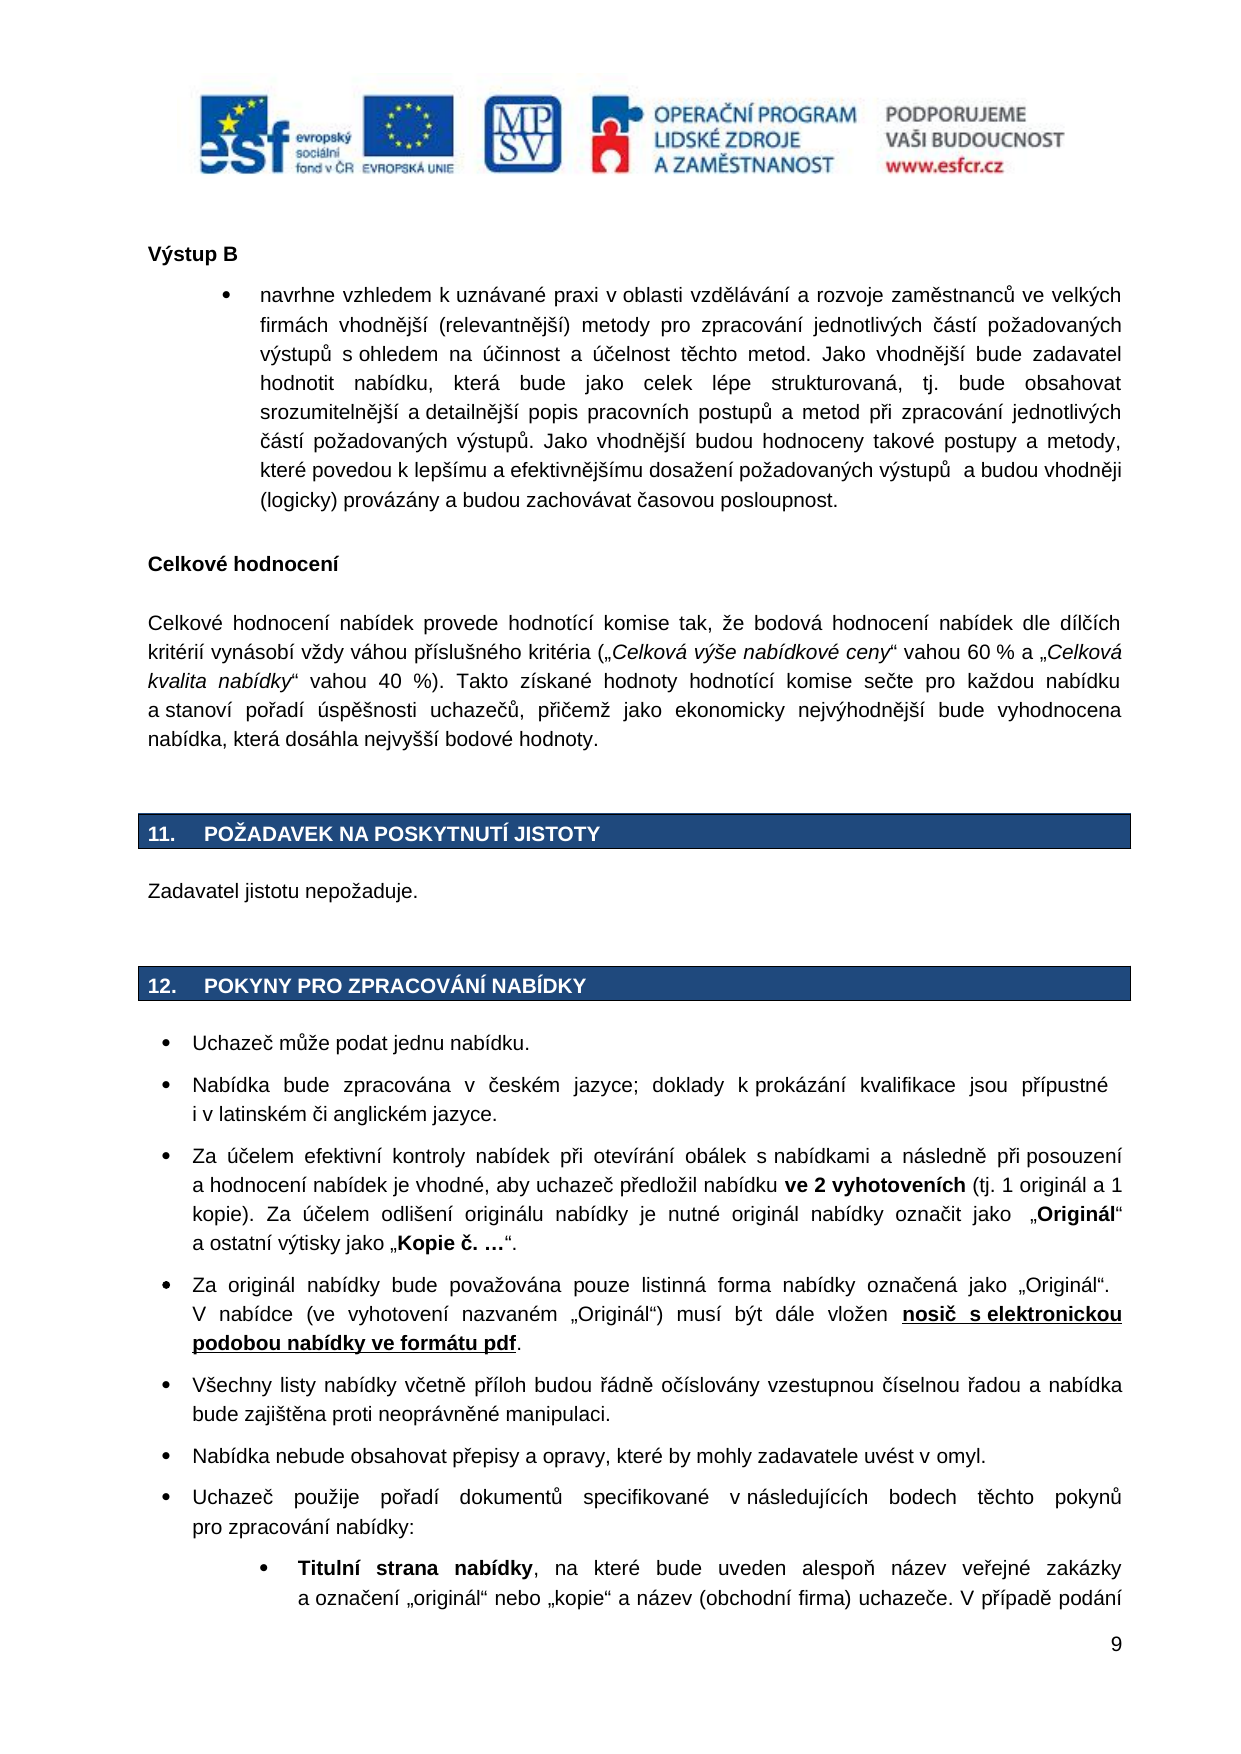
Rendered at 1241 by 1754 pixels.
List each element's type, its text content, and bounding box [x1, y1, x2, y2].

list Nabídka bude zpracována v českém jazyce; doklady k prokázání kvalifikace jsou přípustné i v latinském či anglickém jazyce. [162, 1068, 1122, 1126]
list Uchazeč použije pořadí dokumentů specifikované v následujících bodech těchto pokynů pro zpracování nabídky: [162, 1480, 1122, 1538]
list navrhne vzhledem k uznávané praxi v oblasti vzdělávání a rozvoje zaměstnanců ve velkých firmách vhodnější (relevantnější) metody pro zpracování jednotlivých částí požadovaných výstupů s ohledem na účinnost a účelnost těchto metod. Jako vhodnější bude zadavatel hodnotit nabídku, která bude jako celek lépe strukturovaná, tj. bude obsahovat srozumitelnější a detailnější popis pracovních postupů a metod při zpracování jednotlivých částí požadovaných výstupů. Jako vhodnější budou hodnoceny takové postupy a metody, které povedou k lepšímu a efektivnějšímu dosažení požadovaných výstupů a budou vhodněji (logicky) provázány a budou zachovávat časovou posloupnost. [223, 278, 1122, 511]
subtitle Pokyny pro zpracování nabídky [139, 967, 1130, 1000]
list Nabídka nebude obsahovat přepisy a opravy, které by mohly zadavatele uvést v omyl. [162, 1438, 1122, 1468]
text Zadavatel jistotu nepožaduje. [148, 874, 1136, 903]
subtitle Požadavek na poskytnutí jistoty [139, 815, 1130, 848]
list Za účelem efektivní kontroly nabídek při otevírání obálek s nabídkami a následně při posouzení a hodnocení nabídek je vhodné, aby uchazeč předložil nabídku ve 2 vyhotoveních (tj. 1 originál a 1 kopie). Za účelem odlišení originálu nabídky je nutné originál nabídky označit jako „Originál“ a ostatní výtisky jako „Kopie č. …“. [162, 1138, 1122, 1255]
list Všechny listy nabídky včetně příloh budou řádně očíslovány vzestupnou číselnou řadou a nabídka bude zajištěna proti neoprávněné manipulaci. [162, 1368, 1122, 1426]
list Za originál nabídky bude považována pouze listinná forma nabídky označená jako „Originál“. V nabídce (ve vyhotovení nazvaném „Originál“) musí být dále vložen nosič s elektronickou podobou nabídky ve formátu pdf. [162, 1268, 1122, 1355]
text Výstup B [148, 236, 1122, 266]
text Celkové hodnocení nabídek provede hodnotící komise tak, že bodová hodnocení nabídek dle dílčích kritérií vynásobí vždy váhou příslušného kritéria („Celková výše nabídkové ceny“ vahou 60 % a „Celková kvalita nabídky“ vahou 40 %). Takto získané hodnoty hodnotící komise sečte pro každou nabídku a stanoví pořadí úspěšnosti uchazečů, přičemž jako ekonomicky nejvýhodnější bude vyhodnocena nabídka, která dosáhla nejvyšší bodové hodnoty. [148, 605, 1122, 751]
text Celkové hodnocení [148, 547, 1122, 576]
list Uchazeč může podat jednu nabídku. [162, 1026, 1122, 1055]
picture [177, 73, 1093, 237]
